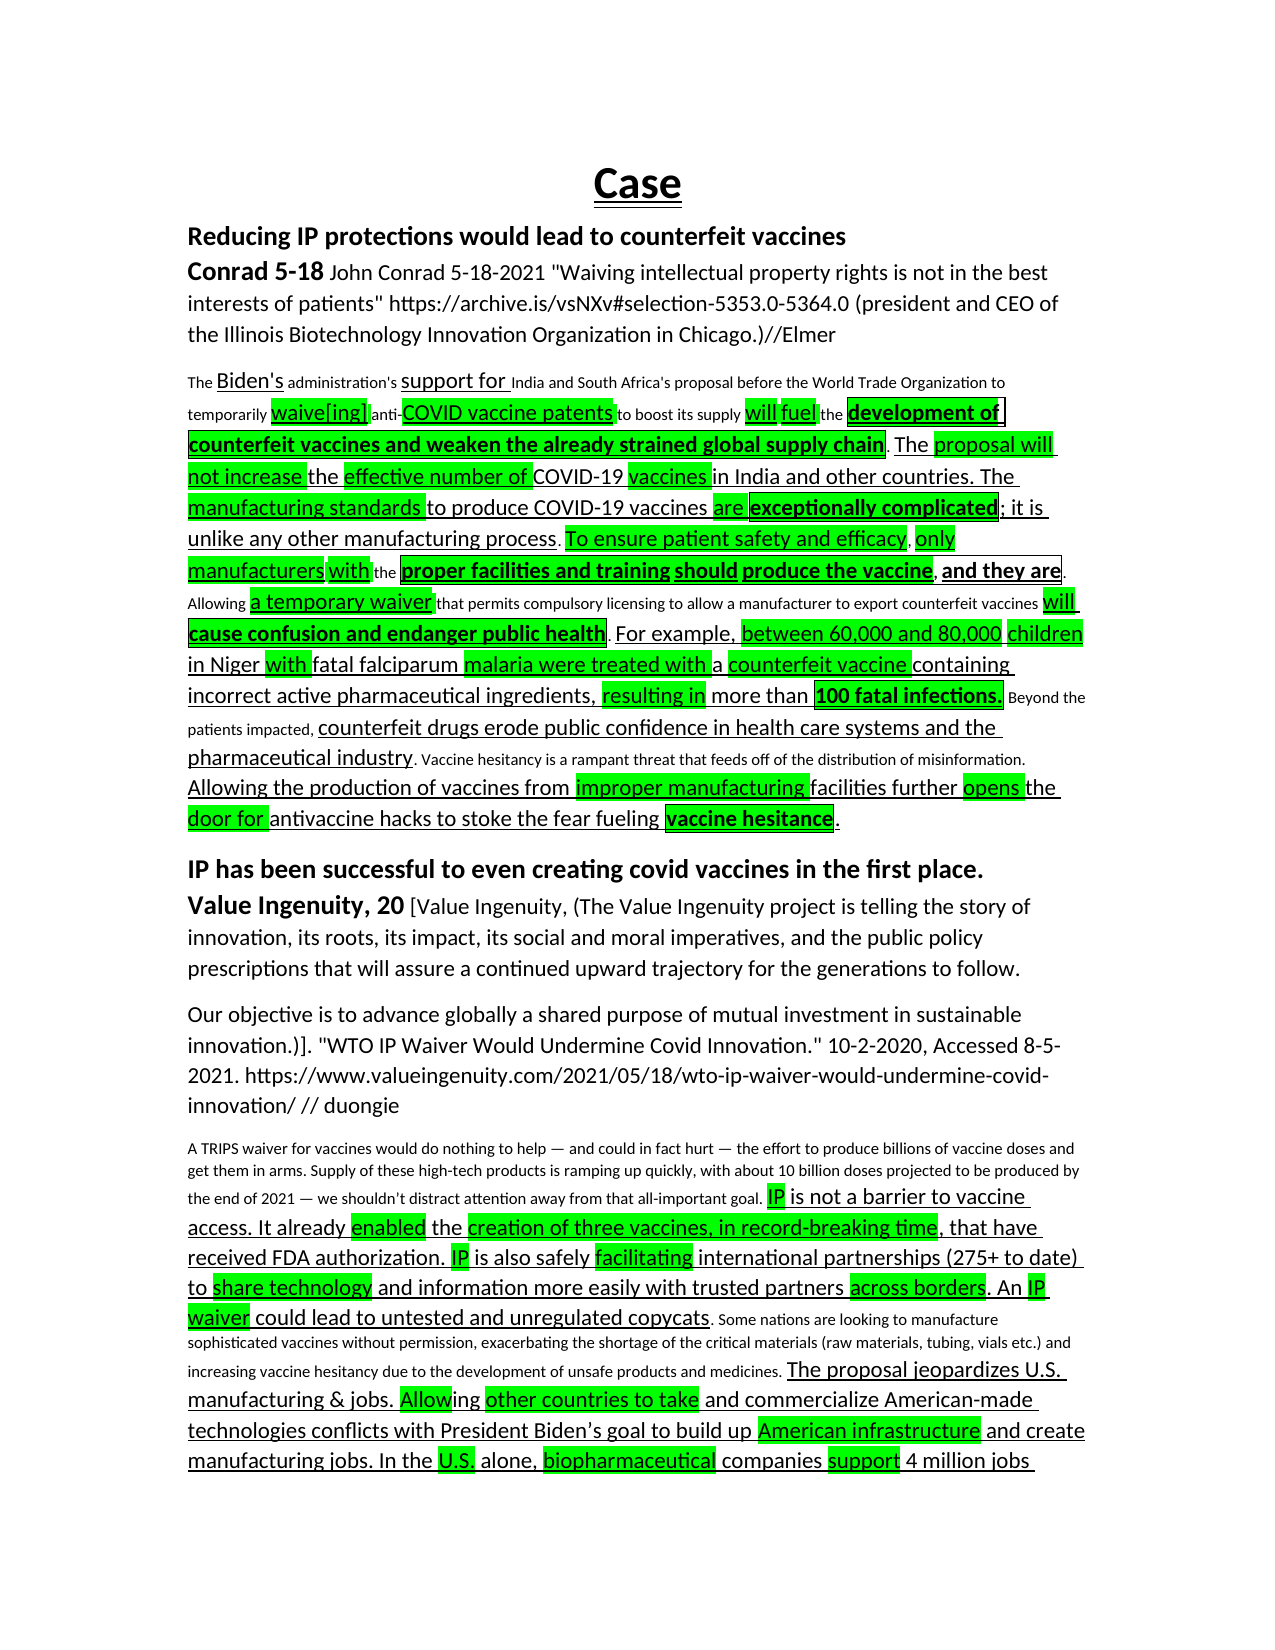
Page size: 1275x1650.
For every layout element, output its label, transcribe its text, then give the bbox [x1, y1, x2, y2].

subtitle Case [187, 154, 1087, 210]
text The Biden's administration's support for India and South Africa's proposal before the World Trade Organization to temporarily waive[ing] anti-COVID vaccine patents to boost its supply will fuel the development of counterfeit vaccines and weaken the already strained global supply chain. The proposal will not increase the effective number of COVID-19 vaccines in India and other countries. The manufacturing standards to produce COVID-19 vaccines are exceptionally complicated; it is unlike any other manufacturing process. To ensure patient safety and efficacy, only manufacturers with the proper facilities and training should produce the vaccine, and they are. Allowing a temporary waiver that permits compulsory licensing to allow a manufacturer to export counterfeit vaccines will cause confusion and endanger public health. For example, between 60,000 and 80,000 children in Niger with fatal falciparum malaria were treated with a counterfeit vaccine containing incorrect active pharmaceutical ingredients, resulting in more than 100 fatal infections. Beyond the patients impacted, counterfeit drugs erode public confidence in health care systems and the pharmaceutical industry. Vaccine hesitancy is a rampant threat that feeds off of the distribution of misinformation. Allowing the production of vaccines from improper manufacturing facilities further opens the door for antivaccine hacks to stoke the fear fueling vaccine hesitance. [187, 367, 1087, 833]
text Conrad 5-18 John Conrad 5-18-2021 "Waiving intellectual property rights is not in the best interests of patients" https://archive.is/vsNXv#selection-5353.0-5364.0 (president and CEO of the Illinois Biotechnology Innovation Organization in Chicago.)//Elmer [187, 254, 1087, 348]
subtitle Reducing IP protections would lead to counterfeit vaccines [187, 219, 1087, 252]
text Value Ingenuity, 20 [Value Ingenuity, (The Value Ingenuity project is telling the story of innovation, its roots, its impact, its social and moral imperatives, and the public policy prescriptions that will assure a continued upward trajectory for the generations to follow. [187, 888, 1087, 982]
subtitle IP has been successful to even creating covid vaccines in the first place. [187, 853, 1087, 886]
text Our objective is to advance globally a shared purpose of mutual investment in sustainable innovation.)]. "WTO IP Waiver Would Undermine Covid Innovation." 10-2-2020, Accessed 8-5-2021. https://www.valueingenuity.com/2021/05/18/wto-ip-waiver-would-undermine-covid-innovation/ // duongie [187, 1001, 1087, 1119]
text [187, 1138, 1087, 1474]
